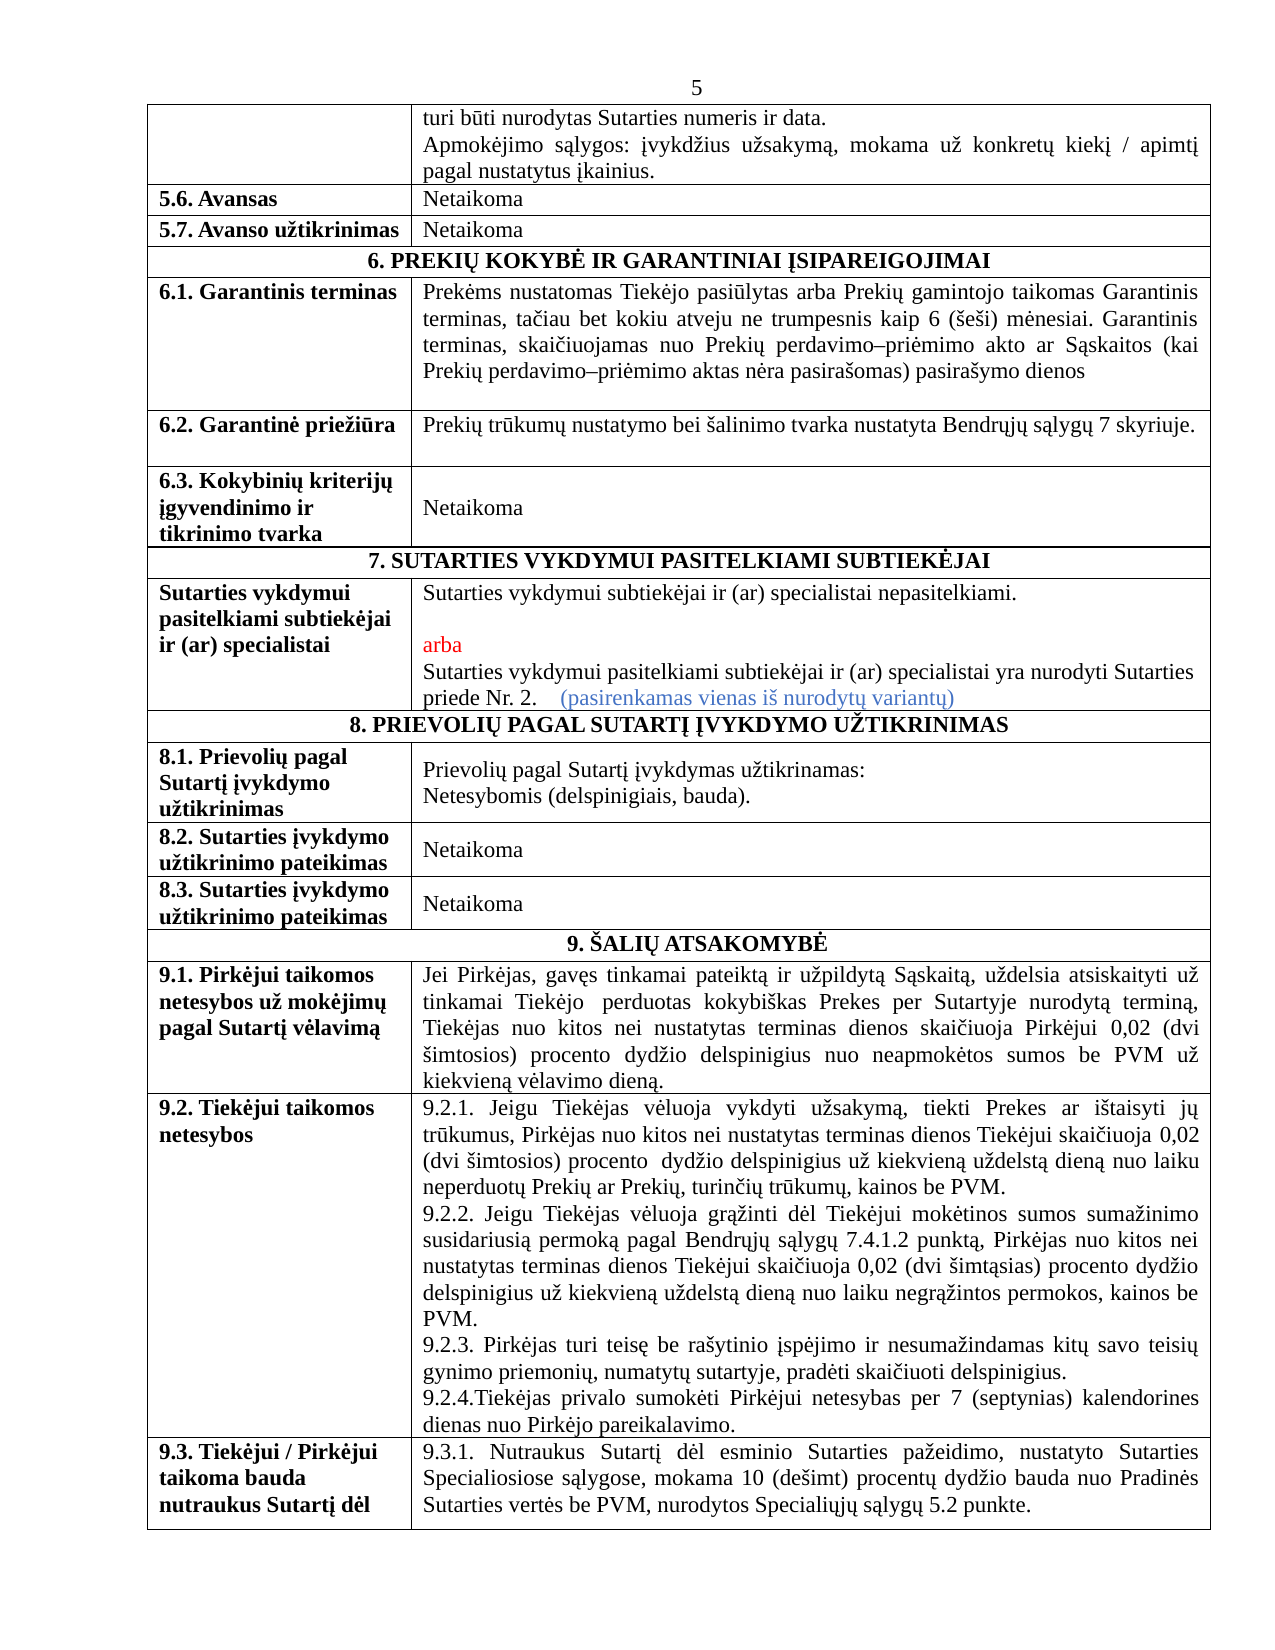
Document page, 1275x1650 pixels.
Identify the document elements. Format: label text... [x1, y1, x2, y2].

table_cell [412, 105, 1210, 183]
table_cell Sutarties vykdymui subtiekėjai ir (ar) specialistai nepasitelkiami. arba Sutarties vykdymui pasitelkiami subtiekėjai ir (ar) specialistai yra nurodyti Sutarties priede Nr. 2. (pasirenkamas vienas iš nurodytų variantų) [412, 579, 1210, 710]
table_cell Prekėms nustatomas Tiekėjo pasiūlytas arba Prekių gamintojo taikomas Garantinis terminas, tačiau bet kokiu atveju ne trumpesnis kaip 6 (šeši) mėnesiai. Garantinis terminas, skaičiuojamas nuo Prekių perdavimo–priėmimo akto ar Sąskaitos (kai Prekių perdavimo–priėmimo aktas nėra pasirašomas) pasirašymo dienos [412, 278, 1210, 410]
table_cell Prievolių pagal Sutartį įvykdymas užtikrinamas: Netesybomis (delspinigiais, bauda). [412, 743, 1210, 822]
table_cell 5.7. Avanso užtikrinimas [148, 216, 411, 246]
table_cell Sutarties vykdymui pasitelkiami subtiekėjai ir (ar) specialistai [148, 579, 411, 710]
table_cell Netaikoma [412, 185, 1210, 215]
table_cell 8. PRIEVOLIŲ PAGAL SUTARTĮ ĮVYKDYMO UŽTIKRINIMAS [148, 711, 1210, 742]
table_cell Netaikoma [412, 823, 1210, 876]
table_cell 6.1. Garantinis terminas [148, 278, 411, 410]
table_cell Prekių trūkumų nustatymo bei šalinimo tvarka nustatyta Bendrųjų sąlygų 7 skyriuje. [412, 411, 1210, 466]
table_cell 7. SUTARTIES VYKDYMUI PASITELKIAMI SUBTIEKĖJAI [148, 548, 1210, 578]
table_cell 8.2. Sutarties įvykdymo užtikrinimo pateikimas [148, 823, 411, 876]
table_cell Jei Pirkėjas, gavęs tinkamai pateiktą ir užpildytą Sąskaitą, uždelsia atsiskaityti už tinkamai Tiekėjo perduotas kokybiškas Prekes per Sutartyje nurodytą terminą, Tiekėjas nuo kitos nei nustatytas terminas dienos skaičiuoja Pirkėjui 0,02 (dvi šimtosios) procento dydžio delspinigius nuo neapmokėtos sumos be PVM už kiekvieną vėlavimo dieną. [412, 962, 1210, 1093]
table_cell Netaikoma [412, 216, 1210, 246]
table_cell 6. PREKIŲ KOKYBĖ IR GARANTINIAI ĮSIPAREIGOJIMAI [148, 247, 1210, 277]
table_cell 9.2.1. Jeigu Tiekėjas vėluoja vykdyti užsakymą, tiekti Prekes ar ištaisyti jų trūkumus, Pirkėjas nuo kitos nei nustatytas terminas dienos Tiekėjui skaičiuoja 0,02 (dvi šimtosios) procento dydžio delspinigius už kiekvieną uždelstą dieną nuo laiku neperduotų Prekių ar Prekių, turinčių trūkumų, kainos be PVM. 9.2.2. Jeigu Tiekėjas vėluoja grąžinti dėl Tiekėjui mokėtinos sumos sumažinimo susidariusią permoką pagal Bendrųjų sąlygų 7.4.1.2 punktą, Pirkėjas nuo kitos nei nustatytas terminas dienos Tiekėjui skaičiuoja 0,02 (dvi šimtąsias) procento dydžio delspinigius už kiekvieną uždelstą dieną nuo laiku negrąžintos permokos, kainos be PVM. 9.2.3. Pirkėjas turi teisę be rašytinio įspėjimo ir nesumažindamas kitų savo teisių gynimo priemonių, numatytų sutartyje, pradėti skaičiuoti delspinigius. 9.2.4.Tiekėjas privalo sumokėti Pirkėjui netesybas per 7 (septynias) kalendorines dienas nuo Pirkėjo pareikalavimo. [412, 1094, 1210, 1437]
table_cell 5.6. Avansas [148, 185, 411, 215]
table_cell 8.1. Prievolių pagal Sutartį įvykdymo užtikrinimas [148, 743, 411, 822]
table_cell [412, 1438, 1210, 1529]
table_cell 9. ŠALIŲ ATSAKOMYBĖ [148, 930, 1210, 961]
table_cell 9.2. Tiekėjui taikomos netesybos [148, 1094, 411, 1437]
table_cell 9.1. Pirkėjui taikomos netesybos už mokėjimų pagal Sutartį vėlavimą [148, 962, 411, 1093]
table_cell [148, 105, 411, 183]
table_cell 6.2. Garantinė priežiūra [148, 411, 411, 466]
table_cell 8.3. Sutarties įvykdymo užtikrinimo pateikimas [148, 877, 411, 929]
table_cell Netaikoma [412, 877, 1210, 929]
table_cell 6.3. Kokybinių kriterijų įgyvendinimo ir tikrinimo tvarka [148, 467, 411, 546]
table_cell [148, 1438, 411, 1529]
table_cell Netaikoma [412, 467, 1210, 546]
